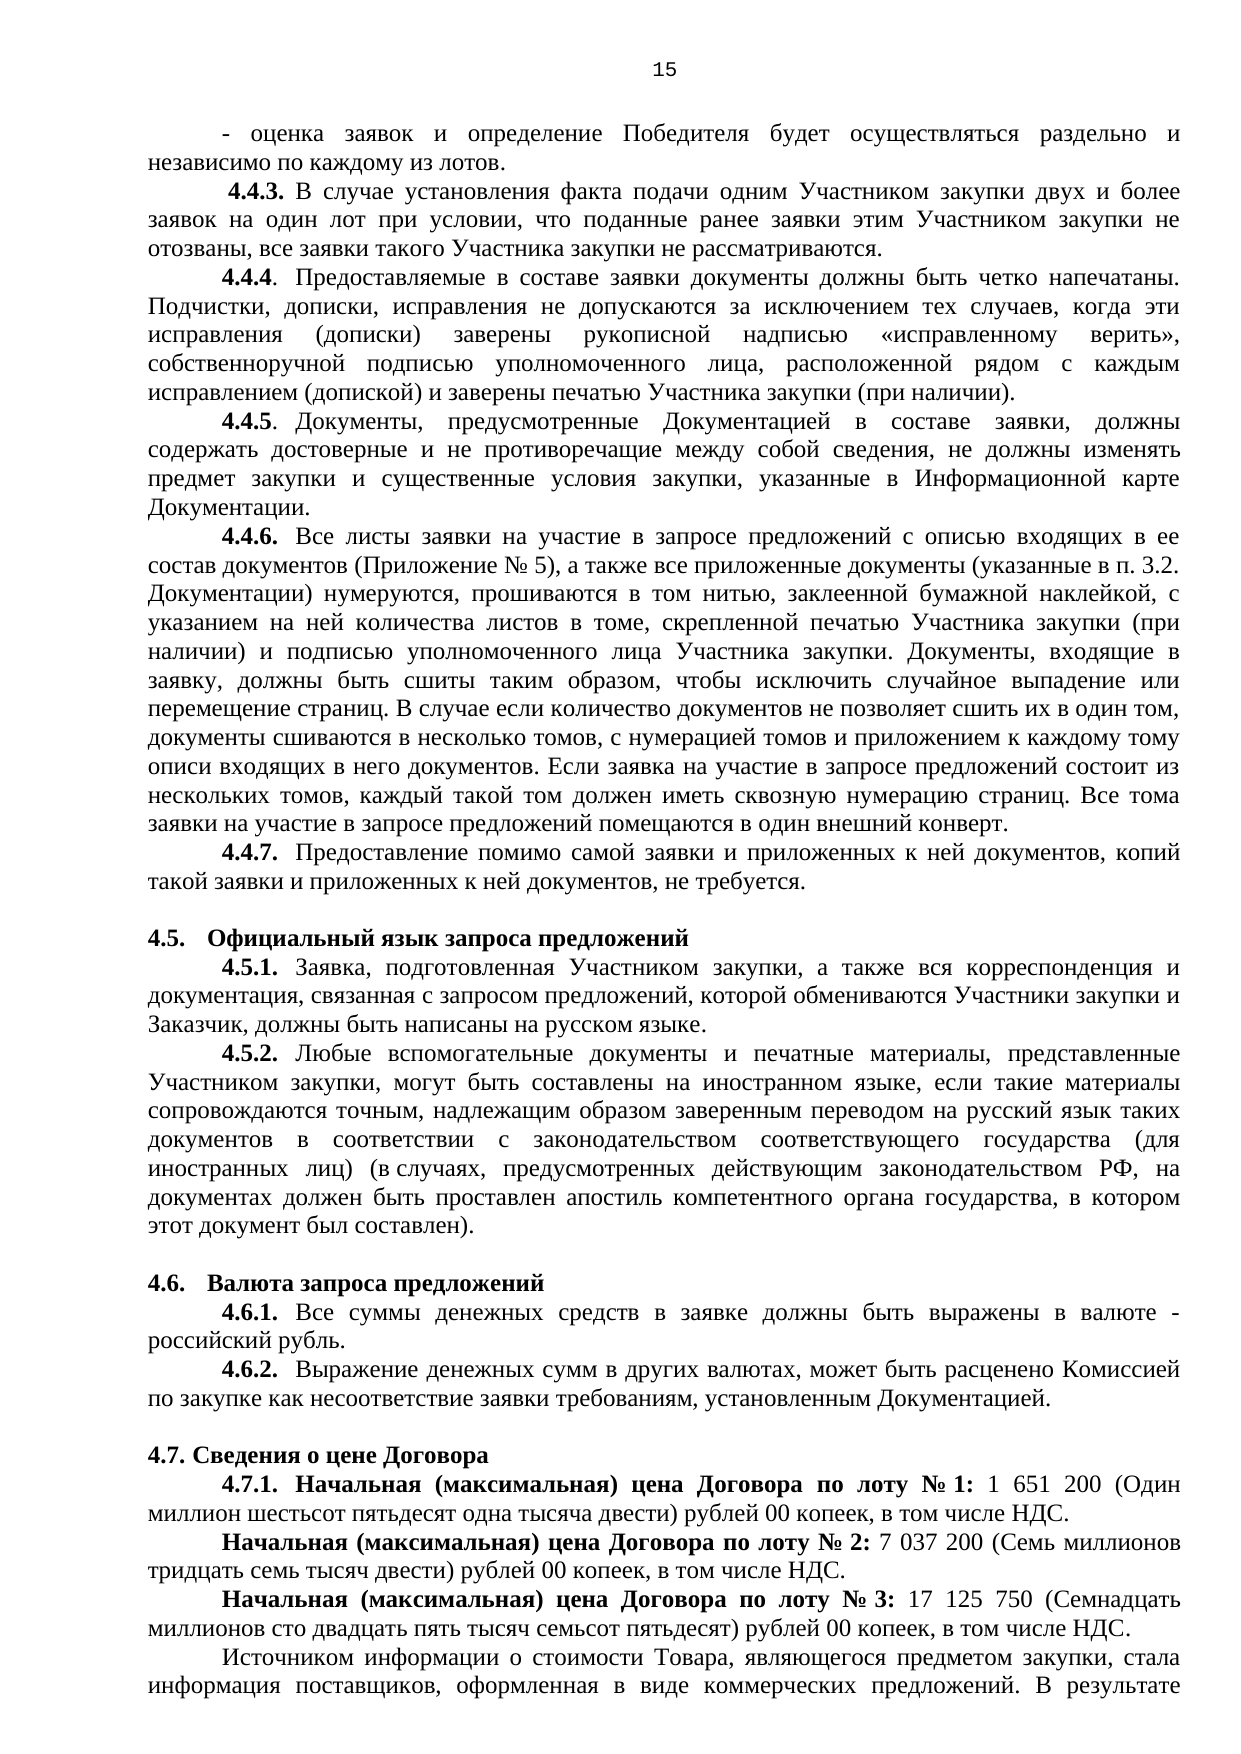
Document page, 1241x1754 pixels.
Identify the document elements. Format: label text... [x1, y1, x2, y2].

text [148, 1642, 1181, 1699]
list Все суммы денежных средств в заявке должны быть выражены в валюте - российский рубль. [148, 1297, 1181, 1354]
text - оценка заявок и определение Победителя будет осуществляться раздельно и независимо по каждому из лотов. [148, 118, 1181, 176]
list Выражение денежных сумм в других валютах, может быть расценено Комиссией по закупке как несоответствие заявки требованиям, установленным Документацией. [148, 1354, 1181, 1412]
text 4.4.7. Предоставление помимо самой заявки и приложенных к ней документов, копий такой заявки и приложенных к ней документов, не требуется. [148, 837, 1181, 895]
text 4.4.4. Предоставляемые в составе заявки документы должны быть четко напечатаны. Подчистки, дописки, исправления не допускаются за исключением тех случаев, когда эти исправления (дописки) заверены рукописной надписью «исправленному верить», собственноручной подписью уполномоченного лица, расположенной рядом с каждым исправлением (допиской) и заверены печатью Участника закупки (при наличии). [148, 262, 1181, 406]
text 4.4.6. Все листы заявки на участие в запросе предложений с описью входящих в ее состав документов (Приложение № 5), а также все приложенные документы (указанные в п. 3.2. Документации) нумеруются, прошиваются в том нитью, заклеенной бумажной наклейкой, с указанием на ней количества листов в томе, скрепленной печатью Участника закупки (при наличии) и подписью уполномоченного лица Участника закупки. Документы, входящие в заявку, должны быть сшиты таким образом, чтобы исключить случайное выпадение или перемещение страниц. В случае если количество документов не позволяет сшить их в один том, документы сшиваются в несколько томов, с нумерацией томов и приложением к каждому тому описи входящих в него документов. Если заявка на участие в запросе предложений состоит из нескольких томов, каждый такой том должен иметь сквозную нумерацию страниц. Все тома заявки на участие в запросе предложений помещаются в один внешний конверт. [148, 521, 1181, 837]
list Сведения о цене Договора [148, 1440, 1181, 1469]
list Официальный язык запроса предложений [148, 923, 1181, 952]
list Начальная (максимальная) цена Договора по лоту № 1: 1 651 200 (Один миллион шестьсот пятьдесят одна тысяча двести) рублей 00 копеек, в том числе НДС. [148, 1469, 1181, 1527]
text 4.4.3. В случае установления факта подачи одним Участником закупки двух и более заявок на один лот при условии, что поданные ранее заявки этим Участником закупки не отозваны, все заявки такого Участника закупки не рассматриваются. [148, 176, 1181, 262]
list Любые вспомогательные документы и печатные материалы, представленные Участником закупки, могут быть составлены на иностранном языке, если такие материалы сопровождаются точным, надлежащим образом заверенным переводом на русский язык таких документов в соответствии с законодательством соответствующего государства (для иностранных лиц) (в случаях, предусмотренных действующим законодательством РФ, на документах должен быть проставлен апостиль компетентного органа государства, в котором этот документ был составлен). [148, 1038, 1181, 1239]
list Валюта запроса предложений [148, 1268, 1181, 1297]
list Заявка, подготовленная Участником закупки, а также вся корреспонденция и документация, связанная с запросом предложений, которой обмениваются Участники закупки и Заказчик, должны быть написаны на русском языке. [148, 952, 1181, 1038]
list Начальная (максимальная) цена Договора по лоту № 3: 17 125 750 (Семнадцать миллионов сто двадцать пять тысяч семьсот пятьдесят) рублей 00 копеек, в том числе НДС. [148, 1584, 1181, 1642]
text Начальная (максимальная) цена Договора по лоту № 2: 7 037 200 (Семь миллионов тридцать семь тысяч двести) рублей 00 копеек, в том числе НДС. [148, 1527, 1181, 1584]
text 4.4.5. Документы, предусмотренные Документацией в составе заявки, должны содержать достоверные и не противоречащие между собой сведения, не должны изменять предмет закупки и существенные условия закупки, указанные в Информационной карте Документации. [148, 406, 1181, 521]
